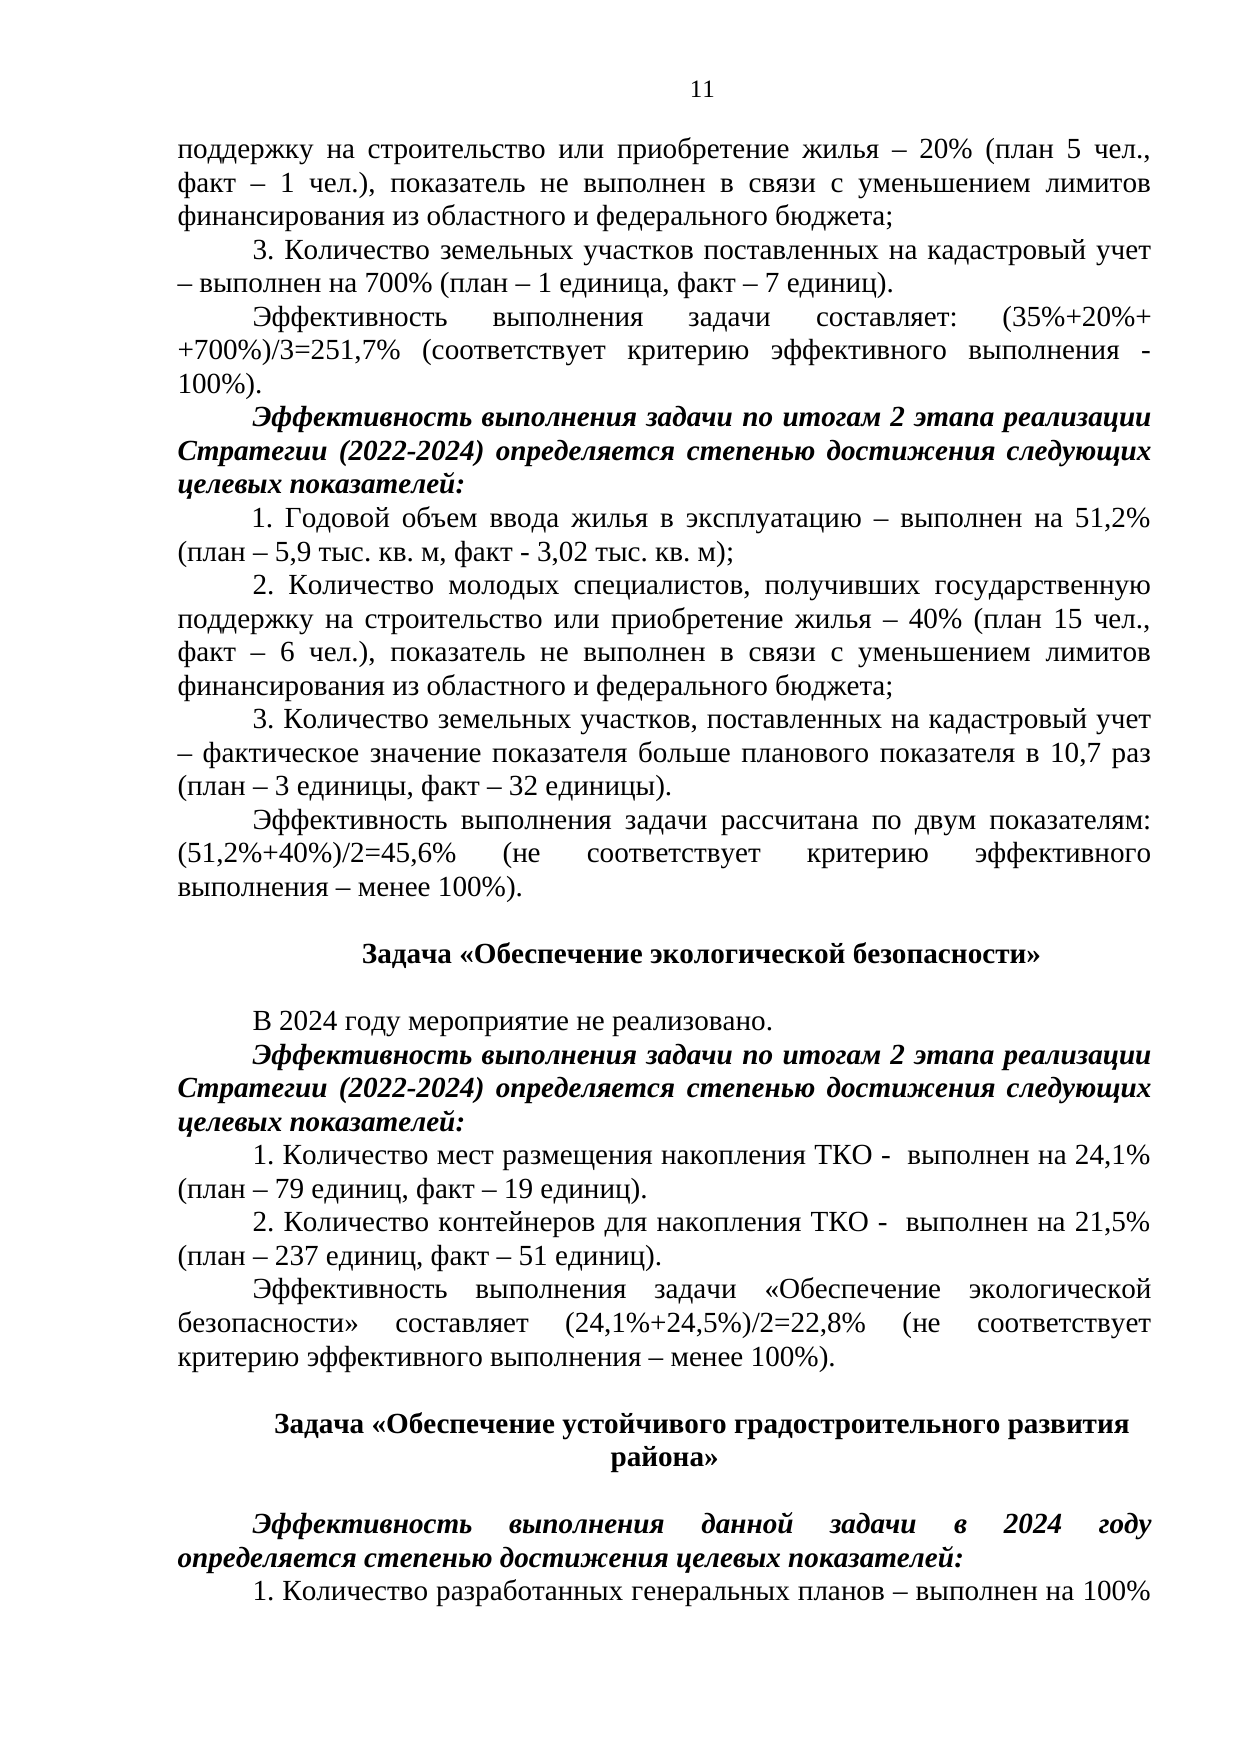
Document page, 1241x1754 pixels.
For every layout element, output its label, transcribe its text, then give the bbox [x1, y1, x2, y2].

text Эффективность выполнения данной задачи в 2024 году определяется степенью достижения целевых показателей: [177, 1506, 1152, 1573]
text 2. Количество контейнеров для накопления ТКО - выполнен на 21,5% (план – 237 единиц, факт – 51 единиц). [177, 1204, 1152, 1272]
text 1. Годовой объем ввода жилья в эксплуатацию – выполнен на 51,2% (план – 5,9 тыс. кв. м, факт - 3,02 тыс. кв. м); [177, 500, 1152, 567]
text 3. Количество земельных участков, поставленных на кадастровый учет – фактическое значение показателя больше планового показателя в 10,7 раз (план – 3 единицы, факт – 32 единицы). [177, 701, 1152, 802]
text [177, 131, 1152, 232]
text Эффективность выполнения задачи по итогам 2 этапа реализации Стратегии (2022-2024) определяется степенью достижения следующих целевых показателей: [177, 399, 1152, 500]
text Эффективность выполнения задачи составляет: (35%+20%+ +700%)/3=251,7% (соответствует критерию эффективного выполнения - 100%). [177, 299, 1152, 399]
text Задача «Обеспечение устойчивого градостроительного развития района» [177, 1406, 1152, 1473]
text Эффективность выполнения задачи по итогам 2 этапа реализации Стратегии (2022-2024) определяется степенью достижения следующих целевых показателей: [177, 1037, 1152, 1137]
text 1. Количество мест размещения накопления ТКО - выполнен на 24,1% (план – 79 единиц, факт – 19 единиц). [177, 1137, 1152, 1204]
text Эффективность выполнения задачи «Обеспечение экологической безопасности» составляет (24,1%+24,5%)/2=22,8% (не соответствует критерию эффективного выполнения – менее 100%). [177, 1272, 1152, 1372]
text Эффективность выполнения задачи рассчитана по двум показателям: (51,2%+40%)/2=45,6% (не соответствует критерию эффективного выполнения – менее 100%). [177, 802, 1152, 903]
text В 2024 году мероприятие не реализовано. [177, 1003, 1152, 1037]
text 3. Количество земельных участков поставленных на кадастровый учет – выполнен на 700% (план – 1 единица, факт – 7 единиц). [177, 232, 1152, 299]
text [177, 1573, 1152, 1607]
text Задача «Обеспечение экологической безопасности» [177, 936, 1152, 970]
text 2. Количество молодых специалистов, получивших государственную поддержку на строительство или приобретение жилья – 40% (план 15 чел., факт – 6 чел.), показатель не выполнен в связи с уменьшением лимитов финансирования из областного и федерального бюджета; [177, 567, 1152, 701]
